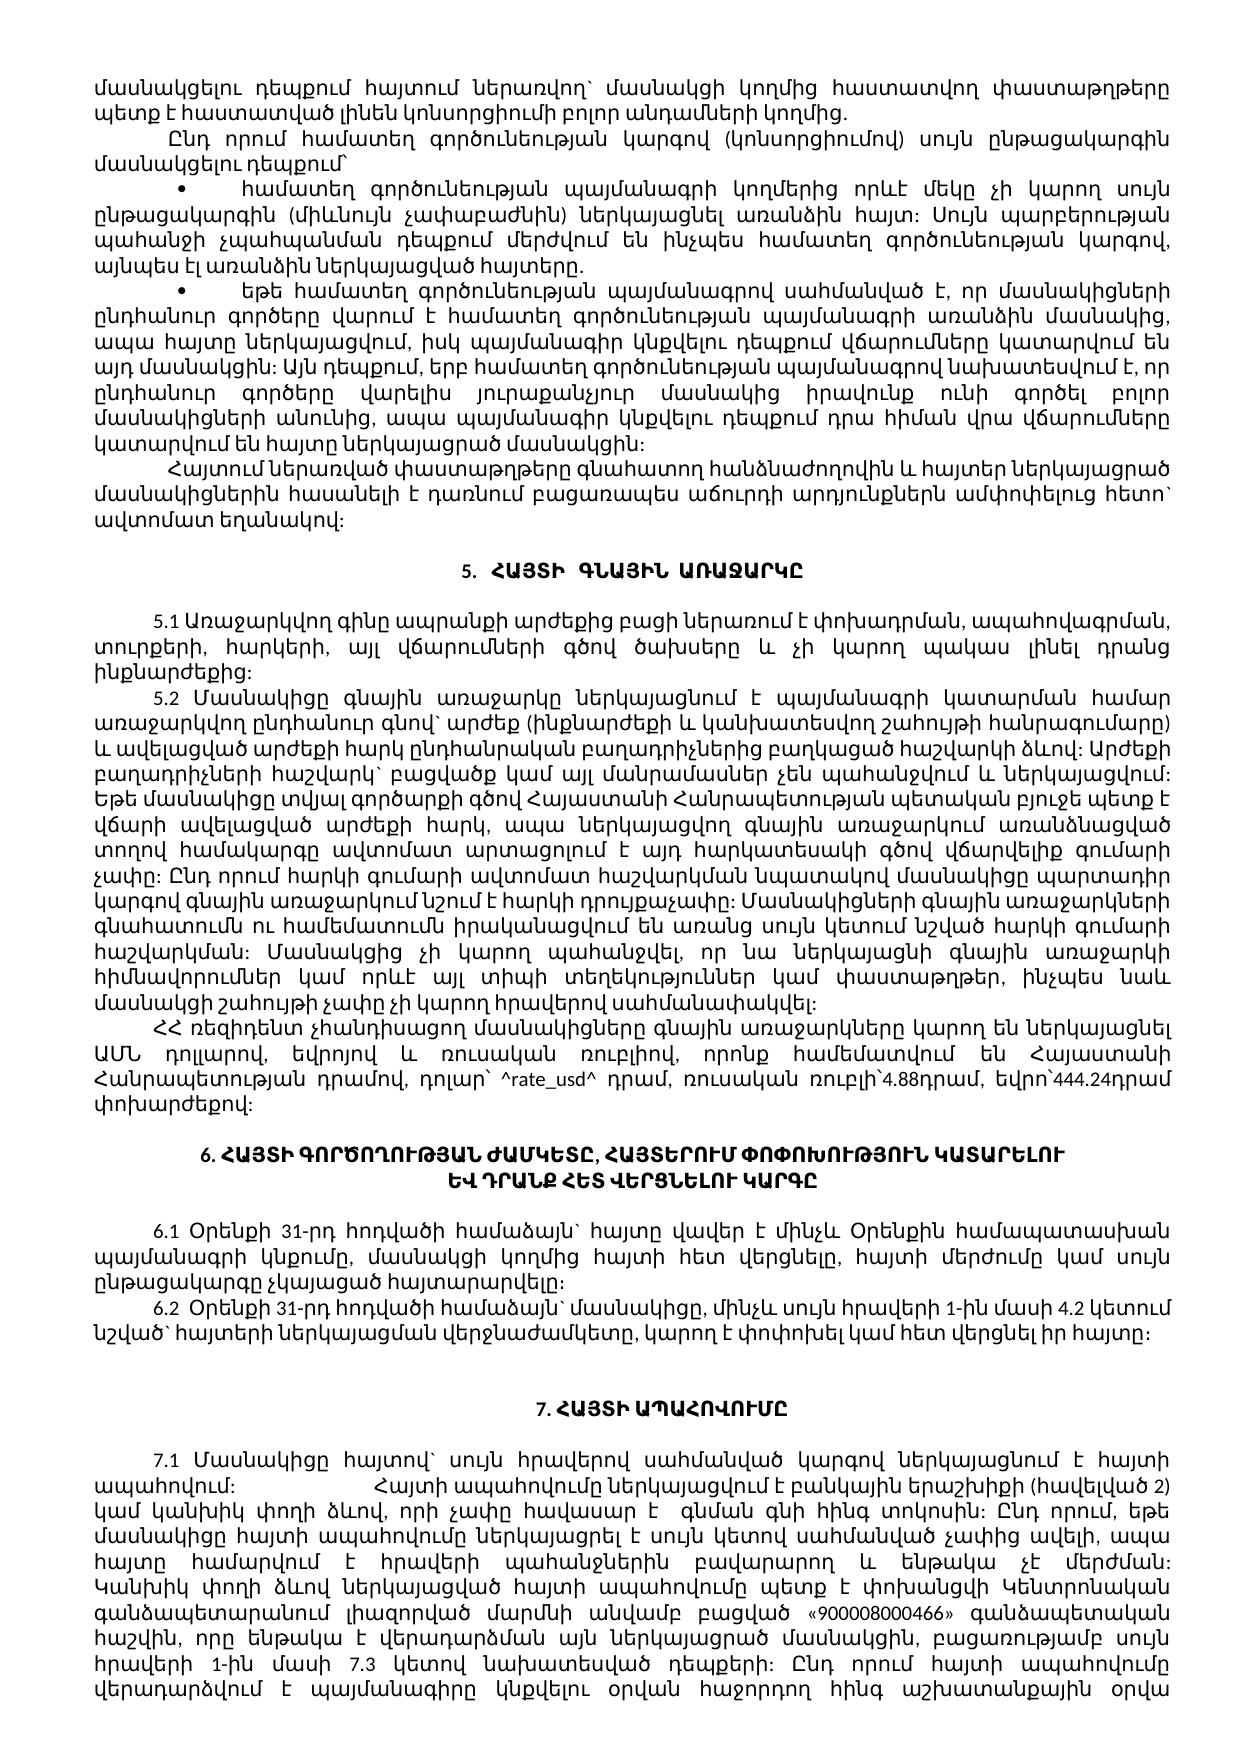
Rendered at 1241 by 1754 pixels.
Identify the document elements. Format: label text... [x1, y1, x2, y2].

list համատեղ գործունեության պայմանագրի կողմերից որևէ մեկը չի կարող սույն ընթացակարգին (միևնույն չափաբաժնին) ներկայացնել առանձին հայտ: Սույն պարբերության պահանջի չպահպանման դեպքում մերժվում են ինչպես համատեղ գործունեության կարգով, այնպես էլ առանձին ներկայացված հայտերը. [94, 177, 1171, 278]
text 6. ՀԱՅՏԻ ԳՈՐԾՈՂՈՒԹՅԱՆ ԺԱՄԿԵՏԸ, ՀԱՅՏԵՐՈՒՄ ՓՈՓՈԽՈՒԹՅՈՒՆ ԿԱՏԱՐԵԼՈՒ [94, 1142, 1171, 1168]
text 5. ՀԱՅՏԻ ԳՆԱՅԻՆ ԱՌԱՋԱՐԿԸ [94, 558, 1171, 583]
text Ընդ որում համատեղ գործունեության կարգով (կոնսորցիումով) սույն ընթացակարգին մասնակցելու դեպքում՝ [94, 126, 1171, 177]
text 6.2 Օրենքի 31-րդ հոդվածի համաձայն` մասնակիցը, մինչև սույն հրավերի 1-ին մասի 4.2 կետում նշված` հայտերի ներկայացման վերջնաժամկետը, կարող է փոփոխել կամ հետ վերցնել իր հայտը։ [94, 1295, 1171, 1346]
list եթե համատեղ գործունեության պայմանագրով սահմանված է, որ մասնակիցների ընդհանուր գործերը վարում է համատեղ գործունեության պայմանագրի առանձին մասնակից, ապա հայտը ներկայացվում, իսկ պայմանագիր կնքվելու դեպքում վճարումները կատարվում են այդ մասնակցին: Այն դեպքում, երբ համատեղ գործունեության պայմանագրով նախատեսվում է, որ ընդհանուր գործերը վարելիս յուրաքանչյուր մասնակից իրավունք ունի գործել բոլոր մասնակիցների անունից, ապա պայմանագիր կնքվելու դեպքում դրա հիման վրա վճարումները կատարվում են հայտը ներկայացրած մասնակցին: [94, 278, 1171, 456]
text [94, 75, 1171, 126]
text 7. ՀԱՅՏԻ ԱՊԱՀՈՎՈՒՄԸ [94, 1397, 1171, 1422]
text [94, 1447, 1171, 1702]
text Հայտում ներառված փաստաթղթերը գնահատող հանձնաժողովին և հայտեր ներկայացրած մասնակիցներին հասանելի է դառնում բացառապես աճուրդի արդյունքներն ամփոփելուց հետո` ավտոմատ եղանակով: [94, 456, 1171, 532]
text ՀՀ ռեզիդենտ չհանդիսացող մասնակիցները գնային առաջարկները կարող են ներկայացնել ԱՄՆ դոլլարով, եվրոյով և ռուսական ռուբլիով, որոնք համեմատվում են Հայաստանի Հանրապետության դրամով, դոլար՝ ^rate_usd^ դրամ, ռուսական ռուբլի՝4.88դրամ, եվրո՝444.24դրամ փոխարժեքով: [94, 1015, 1171, 1117]
text ԵՎ ԴՐԱՆՔ ՀԵՏ ՎԵՐՑՆԵԼՈՒ ԿԱՐԳԸ [94, 1168, 1171, 1193]
text 6.1 Օրենքի 31-րդ հոդվածի համաձայն` հայտը վավեր է մինչև Օրենքին համապատասխան պայմանագրի կնքումը, մասնակցի կողմից հայտի հետ վերցնելը, հայտի մերժումը կամ սույն ընթացակարգը չկայացած հայտարարվելը։ [94, 1219, 1171, 1295]
text 5.1 Առաջարկվող գինը ապրանքի արժեքից բացի ներառում է փոխադրման, ապահովագրման, տուրքերի, հարկերի, այլ վճարումների գծով ծախսերը և չի կարող պակաս լինել դրանց ինքնարժեքից: [94, 609, 1171, 685]
text 5.2 Մասնակիցը գնային առաջարկը ներկայացնում է պայմանագրի կատարման համար առաջարկվող ընդհանուր գնով` արժեք (ինքնարժեքի և կանխատեսվող շահույթի հանրագումարը) և ավելացված արժեքի հարկ ընդհանրական բաղադրիչներից բաղկացած հաշվարկի ձևով: Արժեքի բաղադրիչների հաշվարկ` բացվածք կամ այլ մանրամասներ չեն պահանջվում և ներկայացվում: Եթե մասնակիցը տվյալ գործարքի գծով Հայաստանի Հանրապետության պետական բյուջե պետք է վճարի ավելացված արժեքի հարկ, ապա ներկայացվող գնային առաջարկում առանձնացված տողով համակարգը ավտոմատ արտացոլում է այդ հարկատեսակի գծով վճարվելիք գումարի չափը: Ընդ որում հարկի գումարի ավտոմատ հաշվարկման նպատակով մասնակիցը պարտադիր կարգով գնային առաջարկում նշում է հարկի դրույքաչափը: Մասնակիցների գնային առաջարկների գնահատումն ու համեմատումն իրականացվում են առանց սույն կետում նշված հարկի գումարի հաշվարկման: Մասնակցից չի կարող պահանջվել, որ նա ներկայացնի գնային առաջարկի հիմնավորումներ կամ որևէ այլ տիպի տեղեկություններ կամ փաստաթղթեր, ինչպես նաև մասնակցի շահույթի չափը չի կարող հրավերով սահմանափակվել: [94, 685, 1171, 1015]
